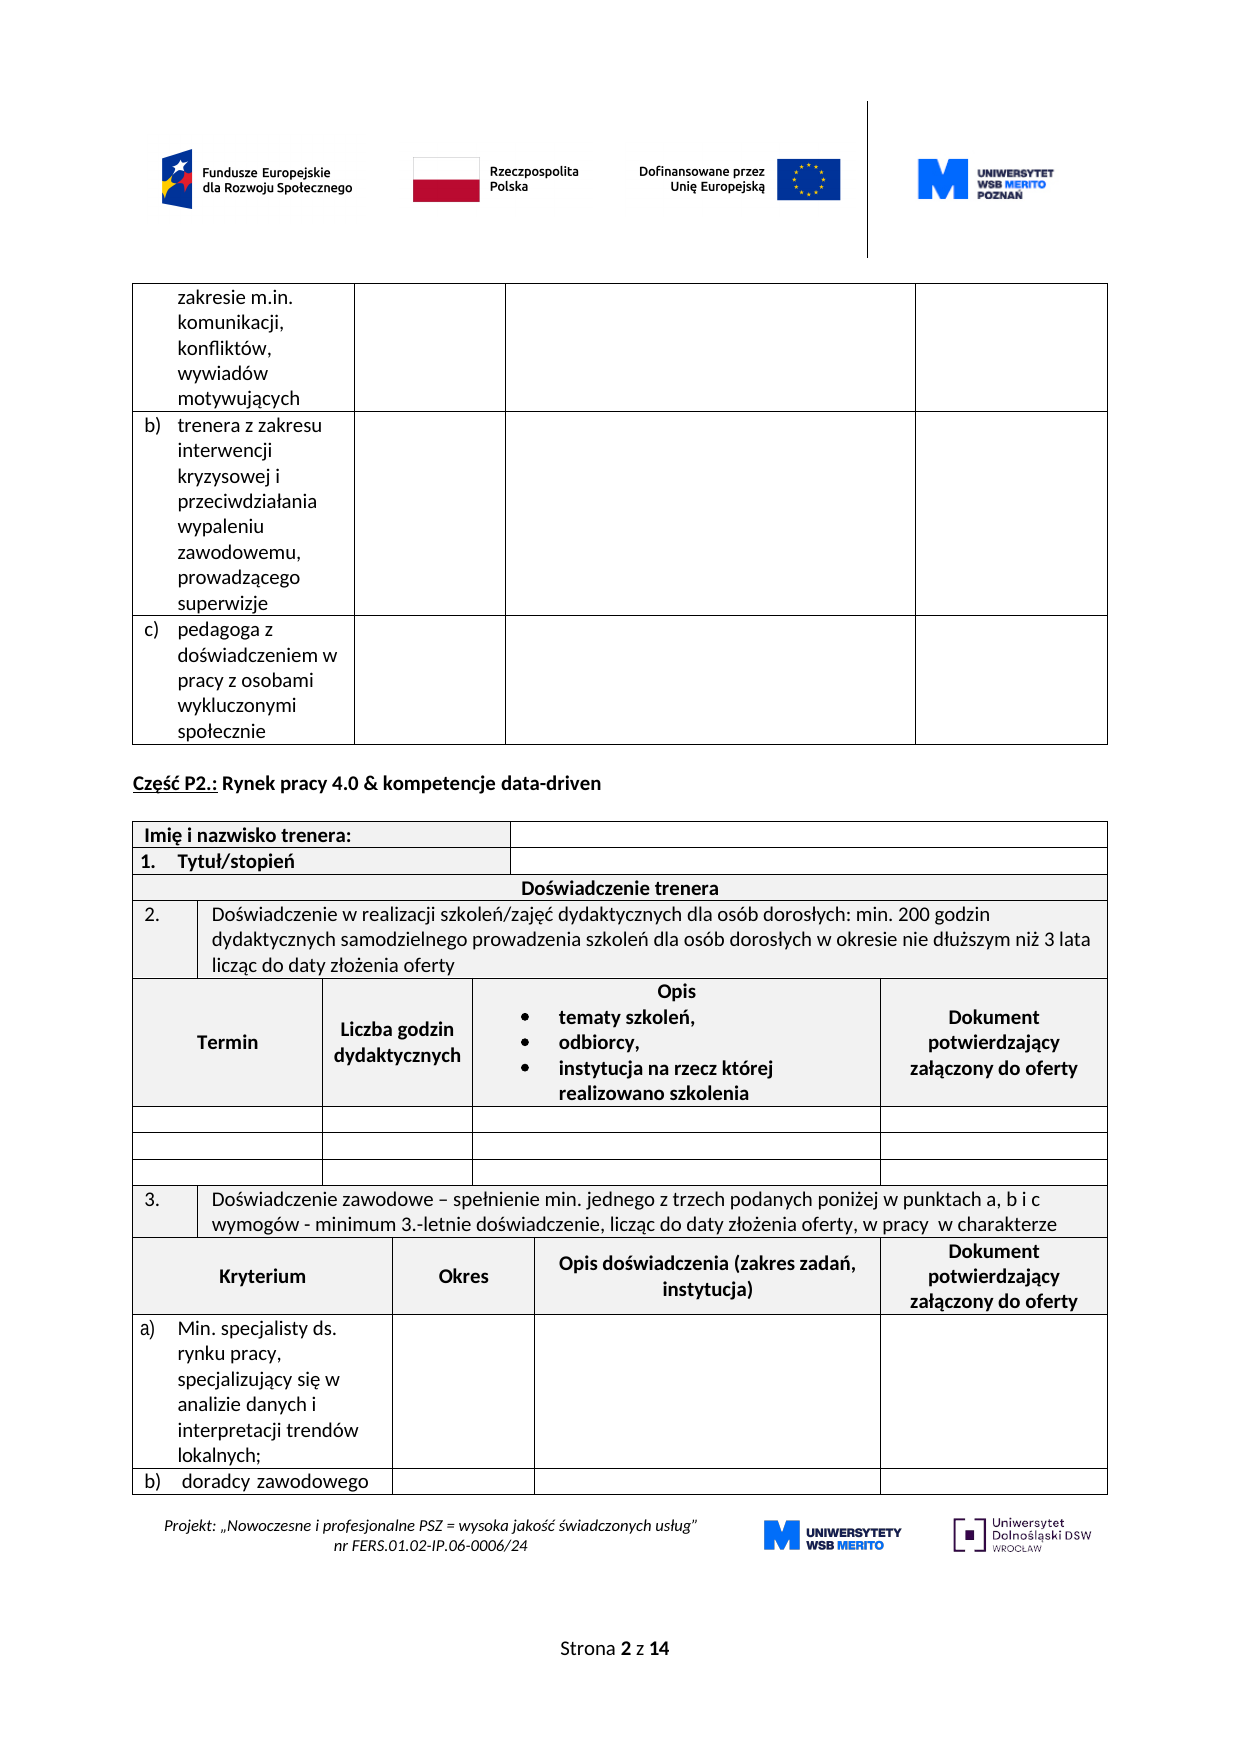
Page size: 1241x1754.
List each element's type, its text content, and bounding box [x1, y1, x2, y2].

table_cell [881, 1160, 1107, 1185]
table_cell [355, 284, 505, 411]
table_cell Doświadczenie zawodowe – spełnienie min. jednego z trzech podanych poniżej w punktach a, b i c wymogów - minimum 3.-letnie doświadczenie, licząc do daty złożenia oferty, w pracy w charakterze [198, 1186, 1107, 1237]
table_cell [323, 1160, 472, 1185]
table_cell Opis doświadczenia (zakres zadań, instytucja) [535, 1238, 880, 1314]
table_cell [881, 1469, 1107, 1494]
table_cell [323, 1107, 472, 1132]
table_cell Doświadczenie trenera [133, 875, 1107, 900]
picture [907, 101, 1065, 258]
table_cell [393, 1315, 534, 1468]
table_cell [916, 412, 1107, 615]
table_cell 3. [133, 1186, 197, 1237]
picture [743, 1500, 923, 1571]
table_cell [473, 1107, 880, 1132]
table_cell [535, 1469, 880, 1494]
table_cell [506, 284, 915, 411]
table_cell [355, 412, 505, 615]
table_cell psychologa z praktyką w zakresie m.in. komunikacji, konfliktów, wywiadów motywujących [133, 284, 354, 411]
table_cell doradcy zawodowego z doświadczeniem we wdrażaniu narzędzi predykcyjnych i analizą ścieżek kariery klientów; [133, 1469, 392, 1494]
table_cell Dokument potwierdzający załączony do oferty [881, 979, 1107, 1106]
table_cell trenera z zakresu interwencji kryzysowej i przeciwdziałania wypaleniu zawodowemu, prowadzącego superwizje [133, 412, 354, 615]
table_cell Tytuł/stopień [133, 848, 510, 874]
table_cell [881, 1107, 1107, 1132]
table_cell Dokument potwierdzający załączony do oferty [881, 1238, 1107, 1314]
table_cell [881, 1315, 1107, 1468]
text Część P2.: Rynek pracy 4.0 & kompetencje data-driven [133, 770, 1107, 795]
table_cell Termin [133, 979, 322, 1106]
table_cell [916, 284, 1107, 411]
table_cell [511, 848, 1107, 874]
table_header [511, 822, 1107, 847]
table_cell Doświadczenie w realizacji szkoleń/zajęć dydaktycznych dla osób dorosłych: min. 200 godzin dydaktycznych samodzielnego prowadzenia szkoleń dla osób dorosłych w okresie nie dłuższym niż 3 lata licząc do daty złożenia oferty [198, 901, 1107, 977]
table_cell [506, 412, 915, 615]
table_cell Opis tematy szkoleń, odbiorcy, instytucja na rzecz której realizowano szkolenia [473, 979, 880, 1106]
picture [951, 1515, 1092, 1556]
table_cell [133, 1133, 322, 1158]
picture [147, 134, 367, 224]
table_cell Liczba godzin dydaktycznych [323, 979, 472, 1106]
table_cell Min. specjalisty ds. rynku pracy, specjalizujący się w analizie danych i interpretacji trendów lokalnych; [133, 1315, 392, 1468]
picture [398, 142, 593, 217]
picture [625, 142, 857, 217]
table_cell [323, 1133, 472, 1158]
table_cell [473, 1160, 880, 1185]
table_cell Kryterium [133, 1238, 392, 1314]
table_cell [133, 1160, 322, 1185]
table_header Imię i nazwisko trenera: [133, 822, 510, 847]
table_cell [473, 1133, 880, 1158]
table_cell Okres [393, 1238, 534, 1314]
table_cell 2. [133, 901, 197, 977]
table_cell pedagoga z doświadczeniem w pracy z osobami wykluczonymi społecznie [133, 616, 354, 743]
table_cell [393, 1469, 534, 1494]
table_cell [881, 1133, 1107, 1158]
table_cell [506, 616, 915, 743]
table_cell [133, 1107, 322, 1132]
table_cell [535, 1315, 880, 1468]
table_cell [916, 616, 1107, 743]
table_cell [355, 616, 505, 743]
